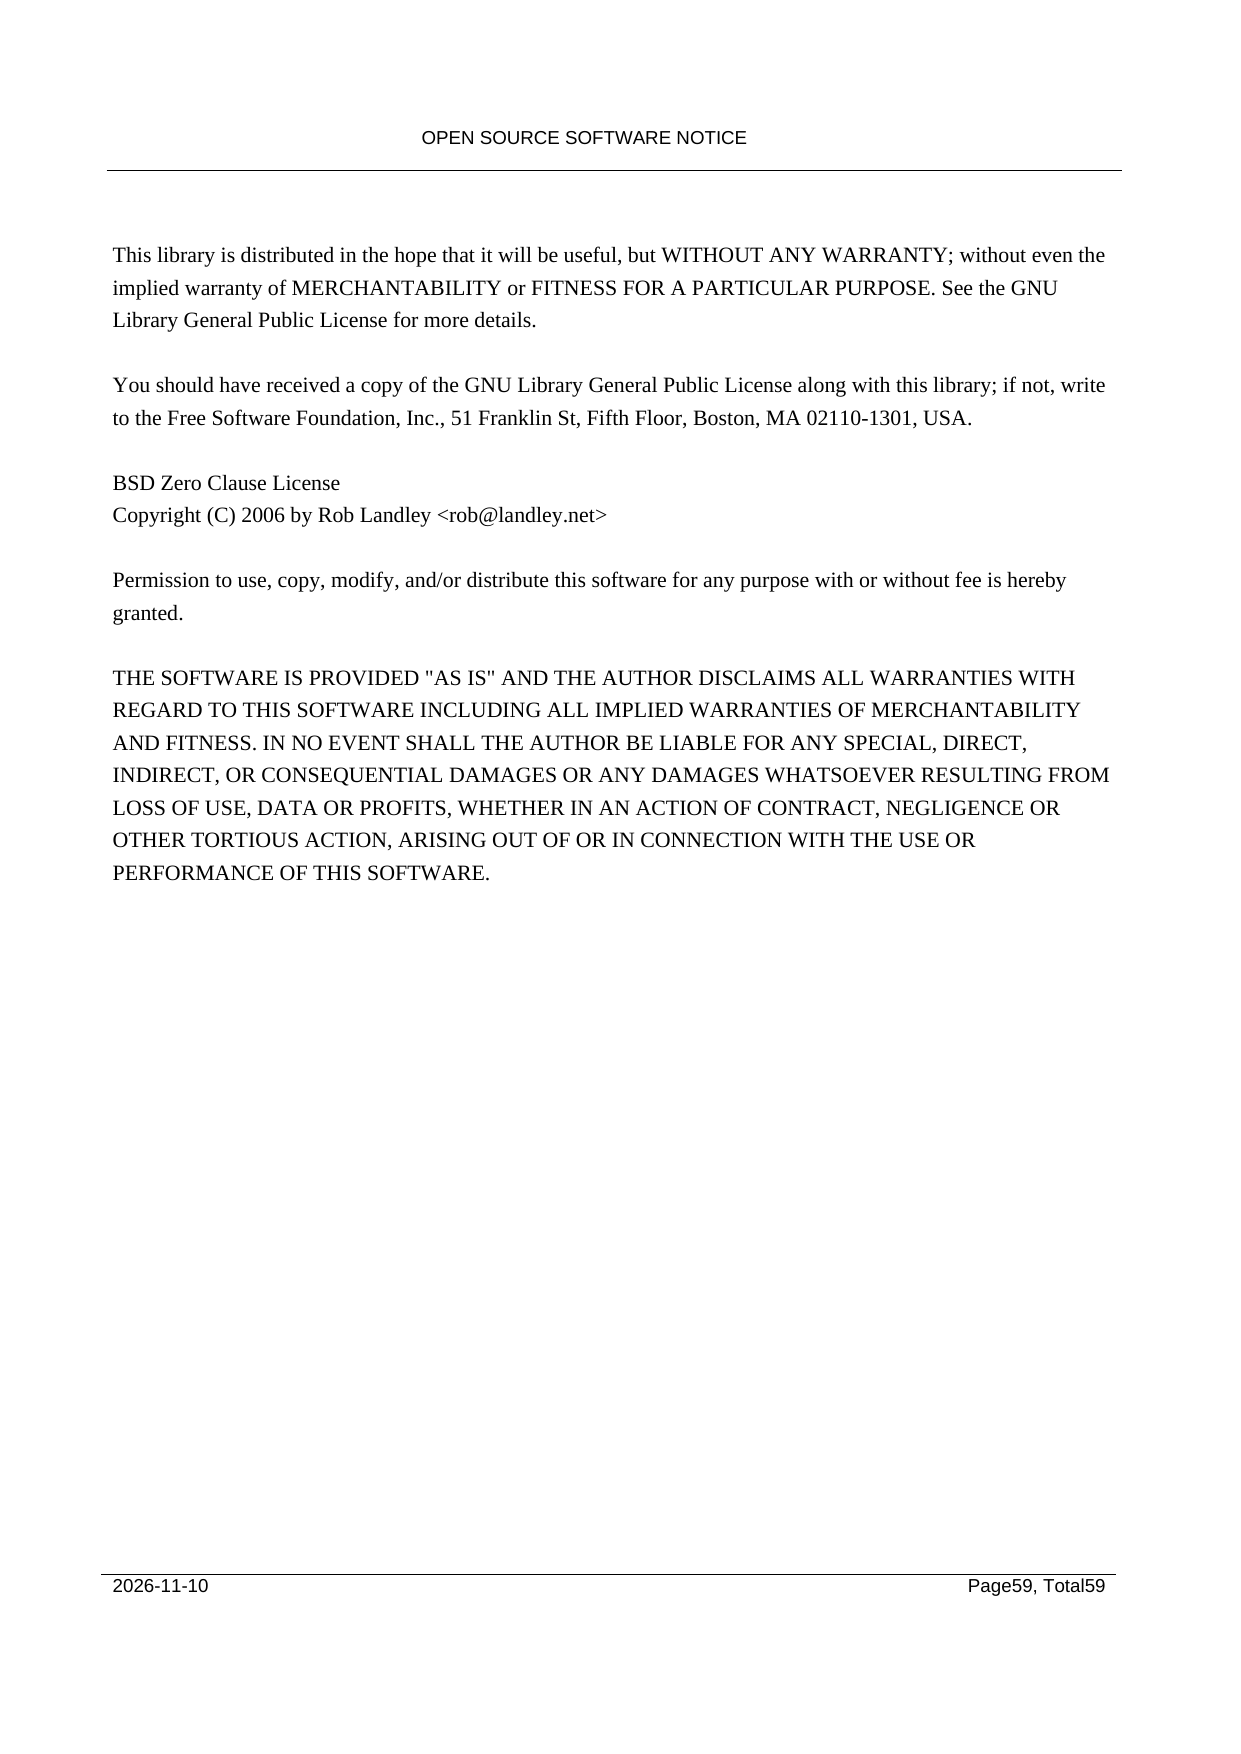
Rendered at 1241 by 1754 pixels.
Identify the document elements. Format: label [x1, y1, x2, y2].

text [112, 206, 1128, 921]
